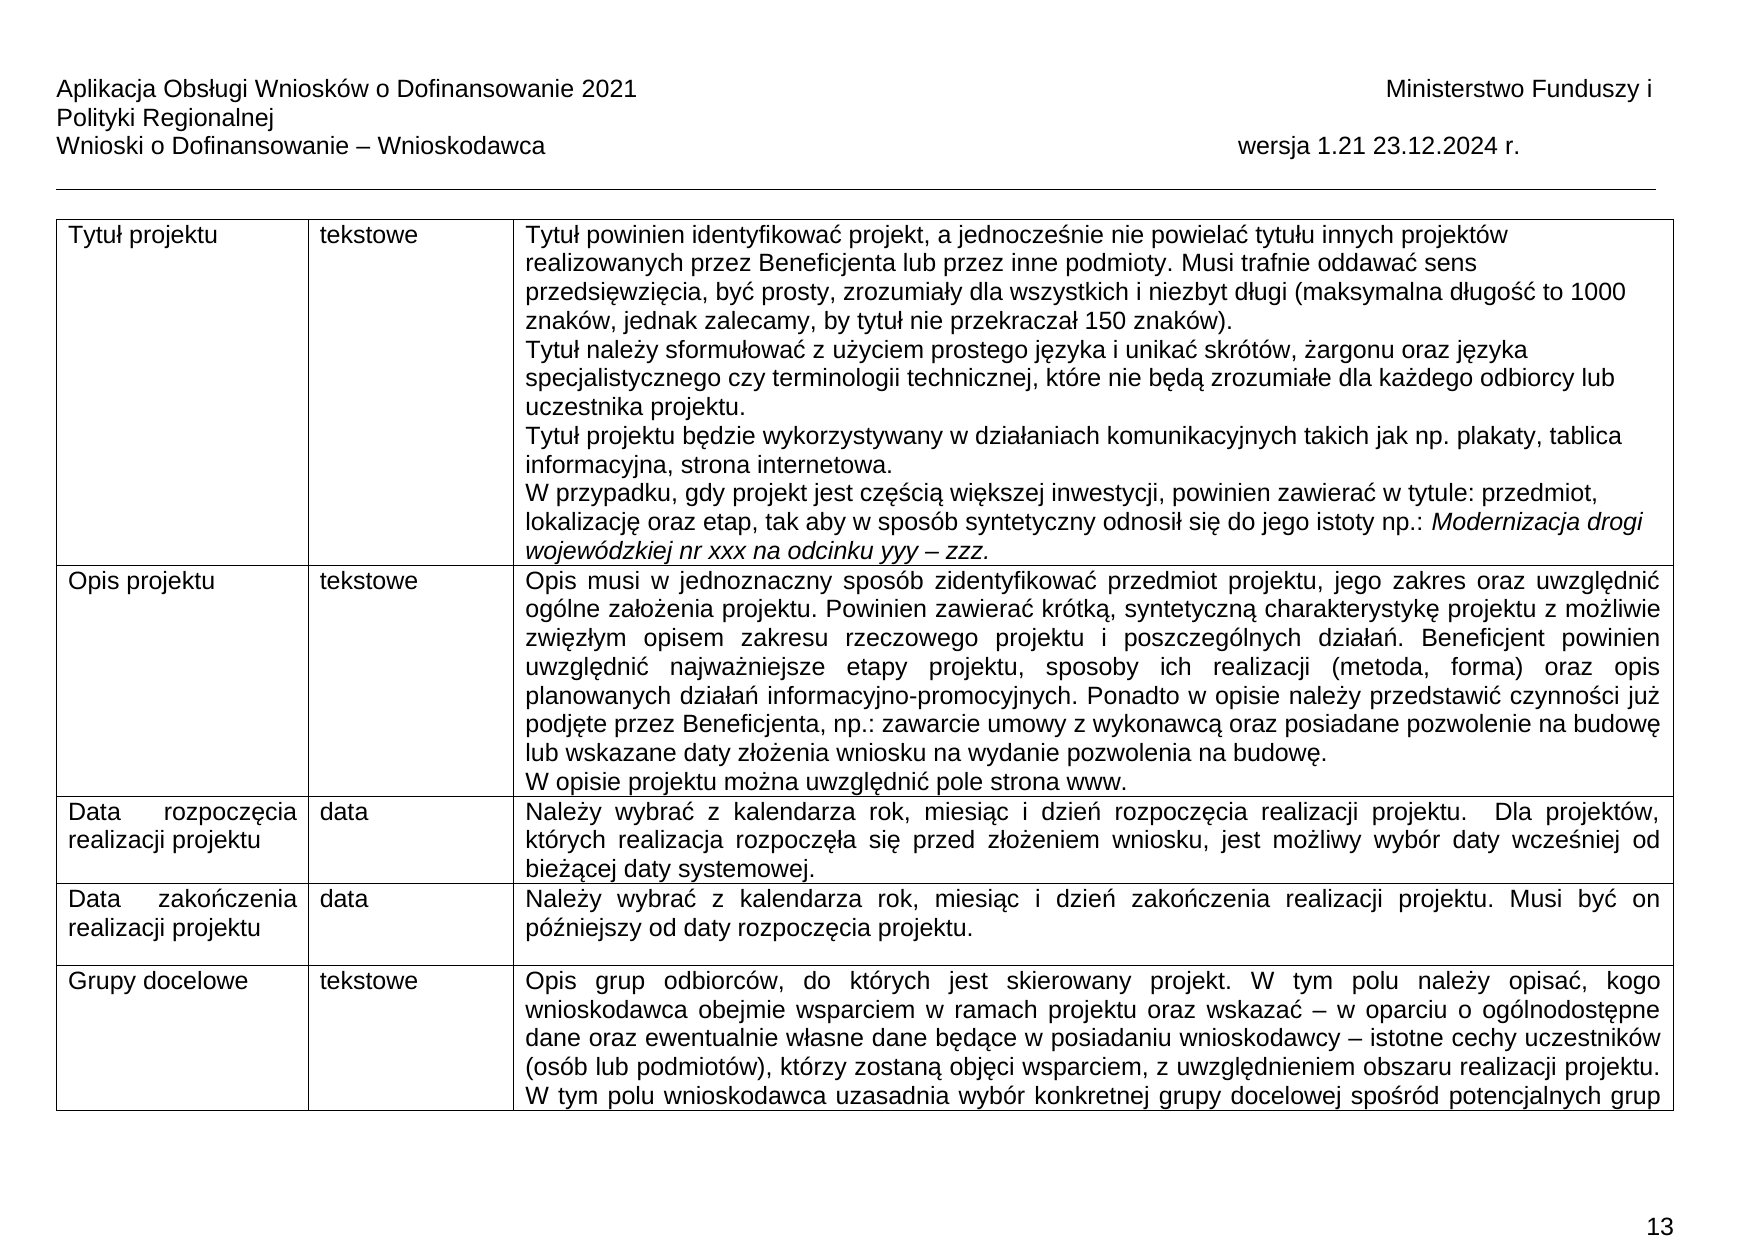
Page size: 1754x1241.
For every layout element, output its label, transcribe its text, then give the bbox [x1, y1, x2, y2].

table_cell Opis projektu [57, 566, 308, 796]
table_cell Grupy docelowe [57, 966, 308, 1110]
table_cell data [309, 797, 513, 883]
table_cell Opis musi w jednoznaczny sposób zidentyfikować przedmiot projektu, jego zakres oraz uwzględnić ogólne założenia projektu. Powinien zawierać krótką, syntetyczną charakterystykę projektu z możliwie zwięzłym opisem zakresu rzeczowego projektu i poszczególnych działań. Beneficjent powinien uwzględnić najważniejsze etapy projektu, sposoby ich realizacji (metoda, forma) oraz opis planowanych działań informacyjno-promocyjnych. Ponadto w opisie należy przedstawić czynności już podjęte przez Beneficjenta, np.: zawarcie umowy z wykonawcą oraz posiadane pozwolenie na budowę lub wskazane daty złożenia wniosku na wydanie pozwolenia na budowę. W opisie projektu można uwzględnić pole strona www. [514, 566, 1673, 796]
table_cell data [309, 884, 513, 965]
table_cell tekstowe [309, 566, 513, 796]
table_cell Należy wybrać z kalendarza rok, miesiąc i dzień zakończenia realizacji projektu. Musi być on późniejszy od daty rozpoczęcia projektu. [514, 884, 1673, 965]
table_cell tekstowe [309, 966, 513, 1110]
table_cell Data rozpoczęcia realizacji projektu [57, 797, 308, 883]
table_cell Tytuł powinien identyfikować projekt, a jednocześnie nie powielać tytułu innych projektów realizowanych przez Beneficjenta lub przez inne podmioty. Musi trafnie oddawać sens przedsięwzięcia, być prosty, zrozumiały dla wszystkich i niezbyt długi (maksymalna długość to 1000 znaków, jednak zalecamy, by tytuł nie przekraczał 150 znaków). Tytuł należy sformułować z użyciem prostego języka i unikać skrótów, żargonu oraz języka specjalistycznego czy terminologii technicznej, które nie będą zrozumiałe dla każdego odbiorcy lub uczestnika projektu. Tytuł projektu będzie wykorzystywany w działaniach komunikacyjnych takich jak np. plakaty, tablica informacyjna, strona internetowa. W przypadku, gdy projekt jest częścią większej inwestycji, powinien zawierać w tytule: przedmiot, lokalizację oraz etap, tak aby w sposób syntetyczny odnosił się do jego istoty np.: Modernizacja drogi wojewódzkiej nr xxx na odcinku yyy – zzz. [514, 220, 1673, 565]
table_cell Należy wybrać z kalendarza rok, miesiąc i dzień rozpoczęcia realizacji projektu. Dla projektów, których realizacja rozpoczęła się przed złożeniem wniosku, jest możliwy wybór daty wcześniej od bieżącej daty systemowej. [514, 797, 1673, 883]
table_cell Tytuł projektu [57, 220, 308, 565]
table_cell Data zakończenia realizacji projektu [57, 884, 308, 965]
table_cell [514, 966, 1673, 1110]
table_cell tekstowe [309, 220, 513, 565]
